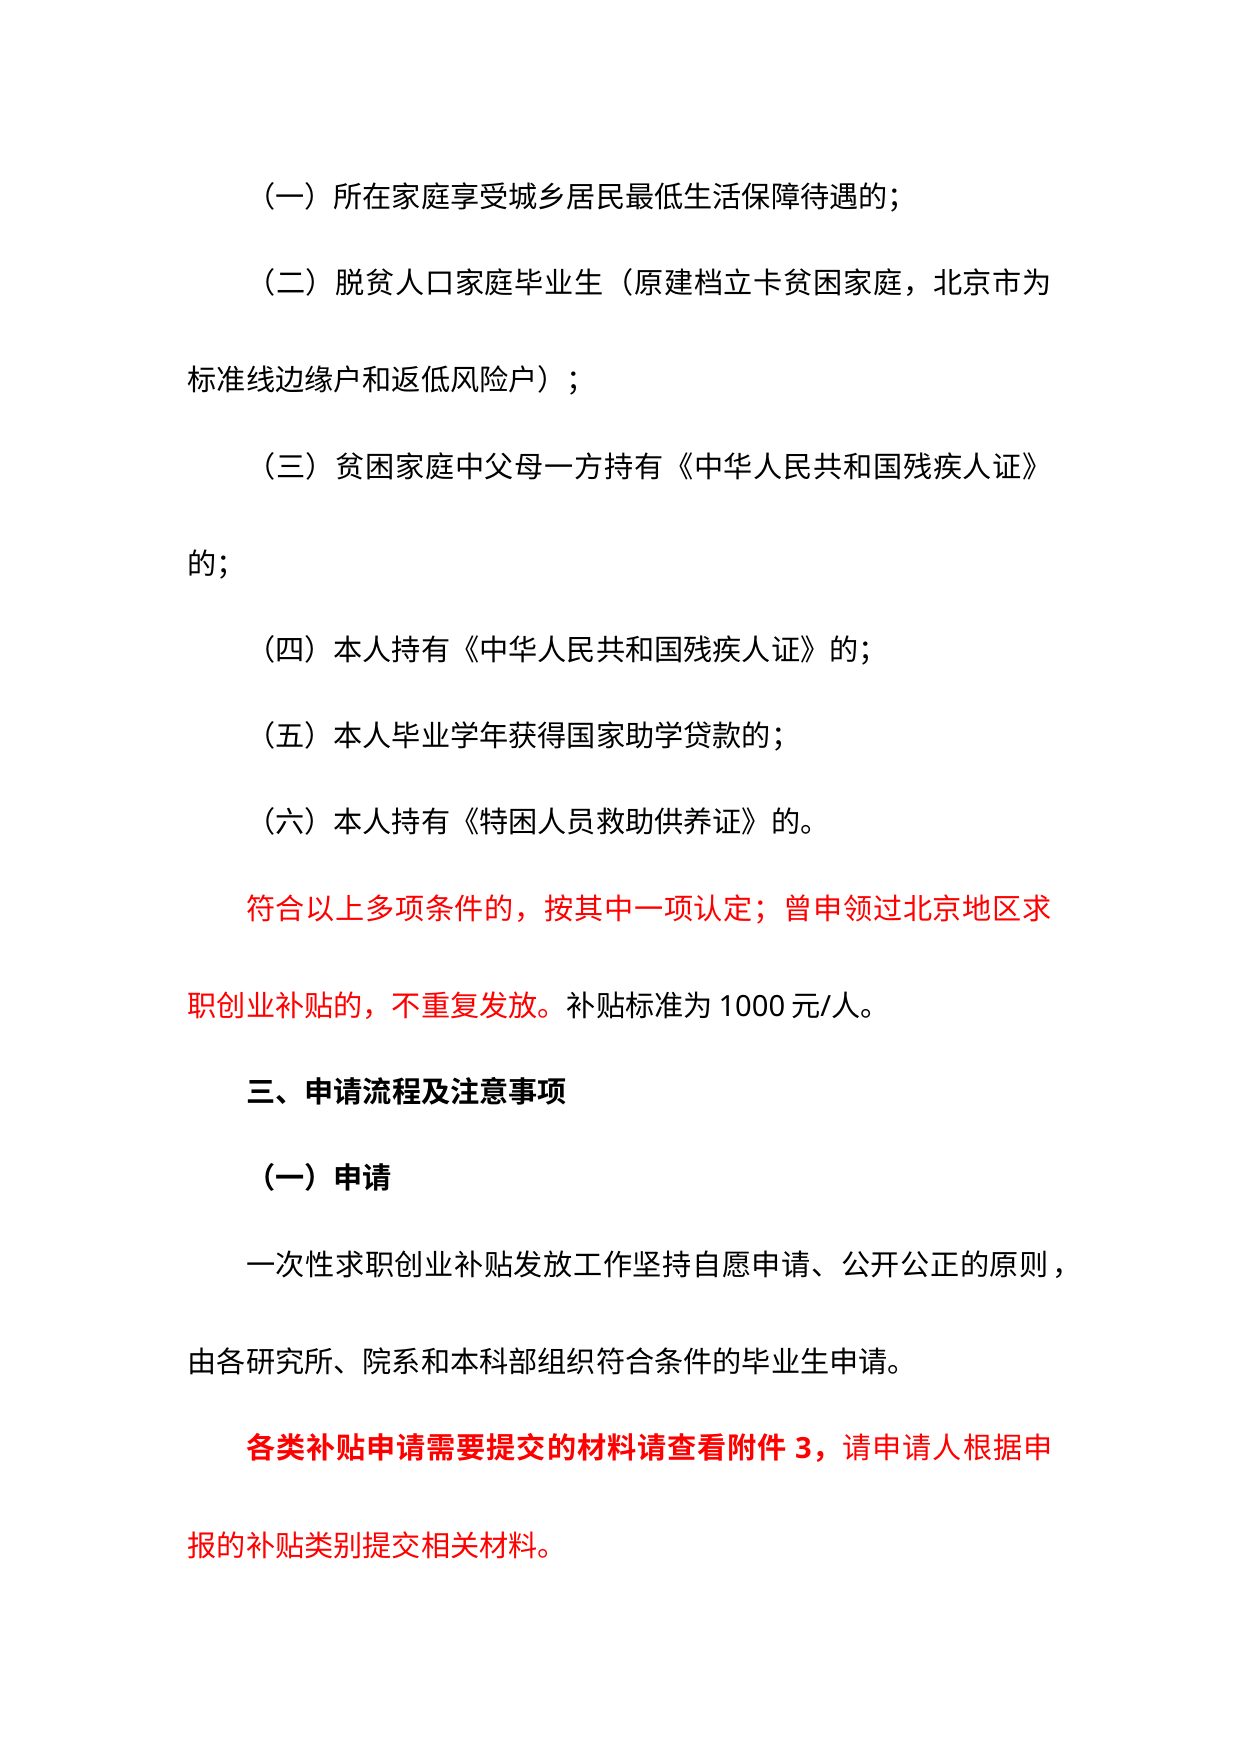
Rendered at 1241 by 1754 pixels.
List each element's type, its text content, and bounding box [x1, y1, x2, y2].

text （三）贫困家庭中父母一方持有《中华人民共和国残疾人证》的； [187, 432, 1053, 594]
text （五）本人毕业学年获得国家助学贷款的； [187, 702, 1053, 767]
text （六）本人持有《特困人员救助供养证》的。 [187, 788, 1053, 853]
text （一）所在家庭享受城乡居民最低生活保障待遇的； [187, 162, 1053, 227]
text 三、申请流程及注意事项 [187, 1057, 1053, 1122]
text 符合以上多项条件的，按其中一项认定；曾申领过北京地区求职创业补贴的，不重复发放。补贴标准为1000元/人。 [187, 874, 1053, 1036]
text 各类补贴申请需要提交的材料请查看附件3，请申请人根据申报的补贴类别提交相关材料。 [187, 1413, 1053, 1576]
text 一次性求职创业补贴发放工作坚持自愿申请、公开公正的原则，由各研究所、院系和本科部组织符合条件的毕业生申请。 [187, 1230, 1053, 1392]
text （一）申请 [187, 1144, 1053, 1209]
text （四）本人持有《中华人民共和国残疾人证》的； [187, 615, 1053, 680]
text （二）脱贫人口家庭毕业生（原建档立卡贫困家庭，北京市为标准线边缘户和返低风险户）； [187, 248, 1053, 411]
